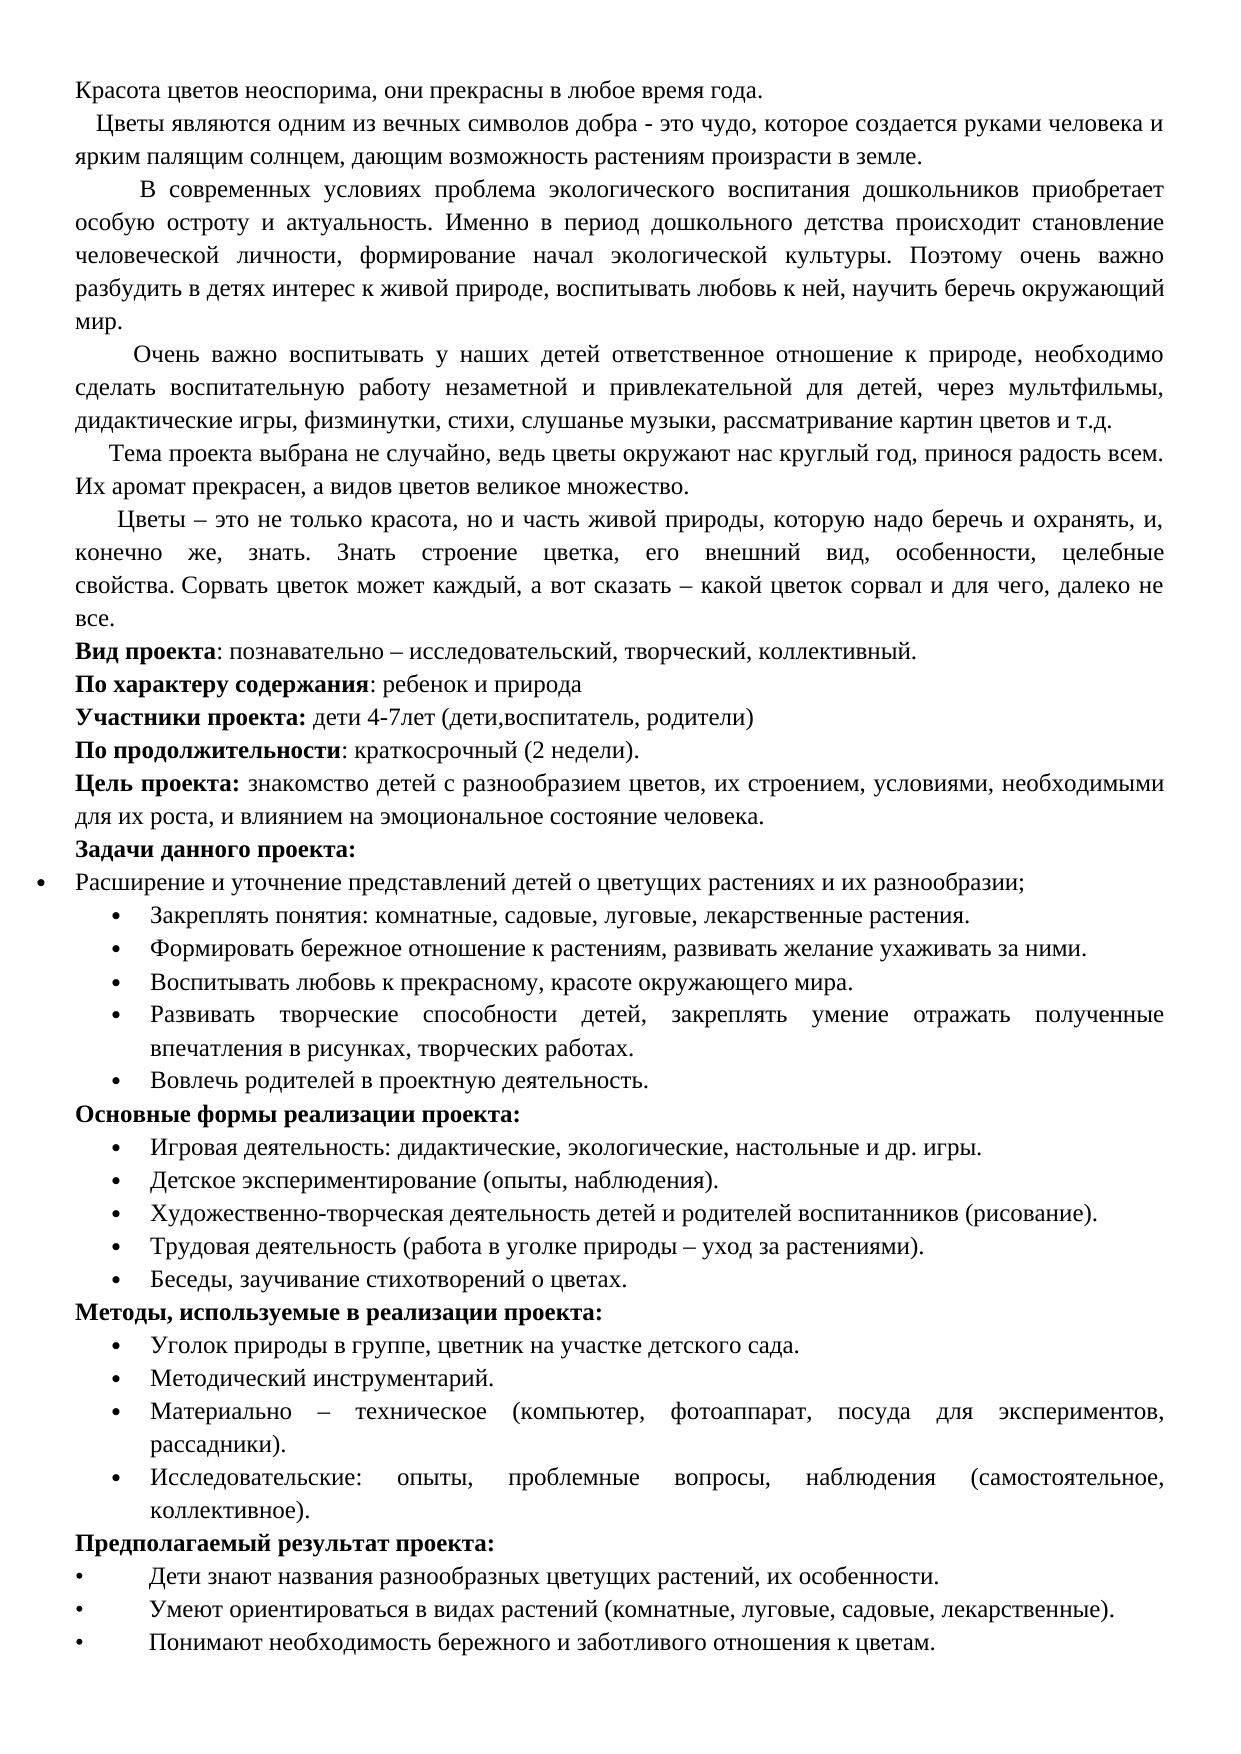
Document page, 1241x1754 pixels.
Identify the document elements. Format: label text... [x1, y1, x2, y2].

list Воспитывать любовь к прекрасному, красоте окружающего мира. [112, 967, 1165, 995]
text По характеру содержания: ребенок и природа [75, 669, 1165, 698]
list Формировать бережное отношение к растениям, развивать желание ухаживать за ними. [112, 933, 1165, 962]
text Цветы являются одним из вечных символов добра - это чудо, которое создается руками человека и ярким палящим солнцем, дающим возможность растениям произрасти в земле. [75, 108, 1165, 170]
text Красота цветов неоспорима, они прекрасны в любое время года. [75, 75, 1165, 104]
list Уголок природы в группе, цветник на участке детского сада. [112, 1330, 1165, 1358]
text Задачи данного проекта: [75, 834, 1165, 863]
list Трудовая деятельность (работа в уголке природы – уход за растениями). [112, 1231, 1165, 1259]
text Очень важно воспитывать у наших детей ответственное отношение к природе, необходимо сделать воспитательную работу незаметной и привлекательной для детей, через мультфильмы, дидактические игры, физминутки, стихи, слушанье музыки, рассматривание картин цветов и т.д. [75, 339, 1165, 434]
list Методический инструментарий. [112, 1363, 1165, 1392]
list Детское экспериментирование (опыты, наблюдения). [112, 1165, 1165, 1193]
text В современных условиях проблема экологического воспитания дошкольников приобретает особую остроту и актуальность. Именно в период дошкольного детства происходит становление человеческой личности, формирование начал экологической культуры. Поэтому очень важно разбудить в детях интерес к живой природе, воспитывать любовь к ней, научить беречь окружающий мир. [75, 174, 1165, 335]
text Основные формы реализации проекта: [75, 1099, 1165, 1127]
text • Понимают необходимость бережного и заботливого отношения к цветам. [75, 1627, 1165, 1656]
list Исследовательские: опыты, проблемные вопросы, наблюдения (самостоятельное, коллективное). [112, 1462, 1165, 1524]
text • Умеют ориентироваться в видах растений (комнатные, луговые, садовые, лекарственные). [75, 1594, 1165, 1623]
text • Дети знают названия разнообразных цветущих растений, их особенности. [75, 1561, 1165, 1590]
text По продолжительности: краткосрочный (2 недели). [75, 735, 1165, 764]
list Закреплять понятия: комнатные, садовые, луговые, лекарственные растения. [112, 901, 1165, 929]
list Вовлечь родителей в проектную деятельность. [112, 1066, 1165, 1094]
text Вид проекта: познавательно – исследовательский, творческий, коллективный. [75, 636, 1165, 665]
list Художественно-творческая деятельность детей и родителей воспитанников (рисование). [112, 1198, 1165, 1226]
list Игровая деятельность: дидактические, экологические, настольные и др. игры. [112, 1132, 1165, 1160]
list Материально – техническое (компьютер, фотоаппарат, посуда для экспериментов, рассадники). [112, 1396, 1165, 1458]
list Расширение и уточнение представлений детей о цветущих растениях и их разнообразии; [37, 867, 1165, 896]
text Предполагаемый результат проекта: [75, 1528, 1165, 1557]
list Развивать творческие способности детей, закреплять умение отражать полученные впечатления в рисунках, творческих работах. [112, 999, 1165, 1061]
list Беседы, заучивание стихотворений о цветах. [112, 1264, 1165, 1292]
text Цветы – это не только красота, но и часть живой природы, которую надо беречь и охранять, и, конечно же, знать. Знать строение цветка, его внешний вид, особенности, целебные свойства. Сорвать цветок может каждый, а вот сказать – какой цветок сорвал и для чего, далеко не все. [75, 504, 1165, 632]
text Участники проекта: дети 4-7лет (дети,воспитатель, родители) [75, 702, 1165, 731]
text Цель проекта: знакомство детей с разнообразием цветов, их строением, условиями, необходимыми для их роста, и влиянием на эмоциональное состояние человека. [75, 768, 1165, 830]
text Тема проекта выбрана не случайно, ведь цветы окружают нас круглый год, принося радость всем. Их аромат прекрасен, а видов цветов великое множество. [75, 438, 1165, 500]
text Методы, используемые в реализации проекта: [75, 1297, 1165, 1326]
